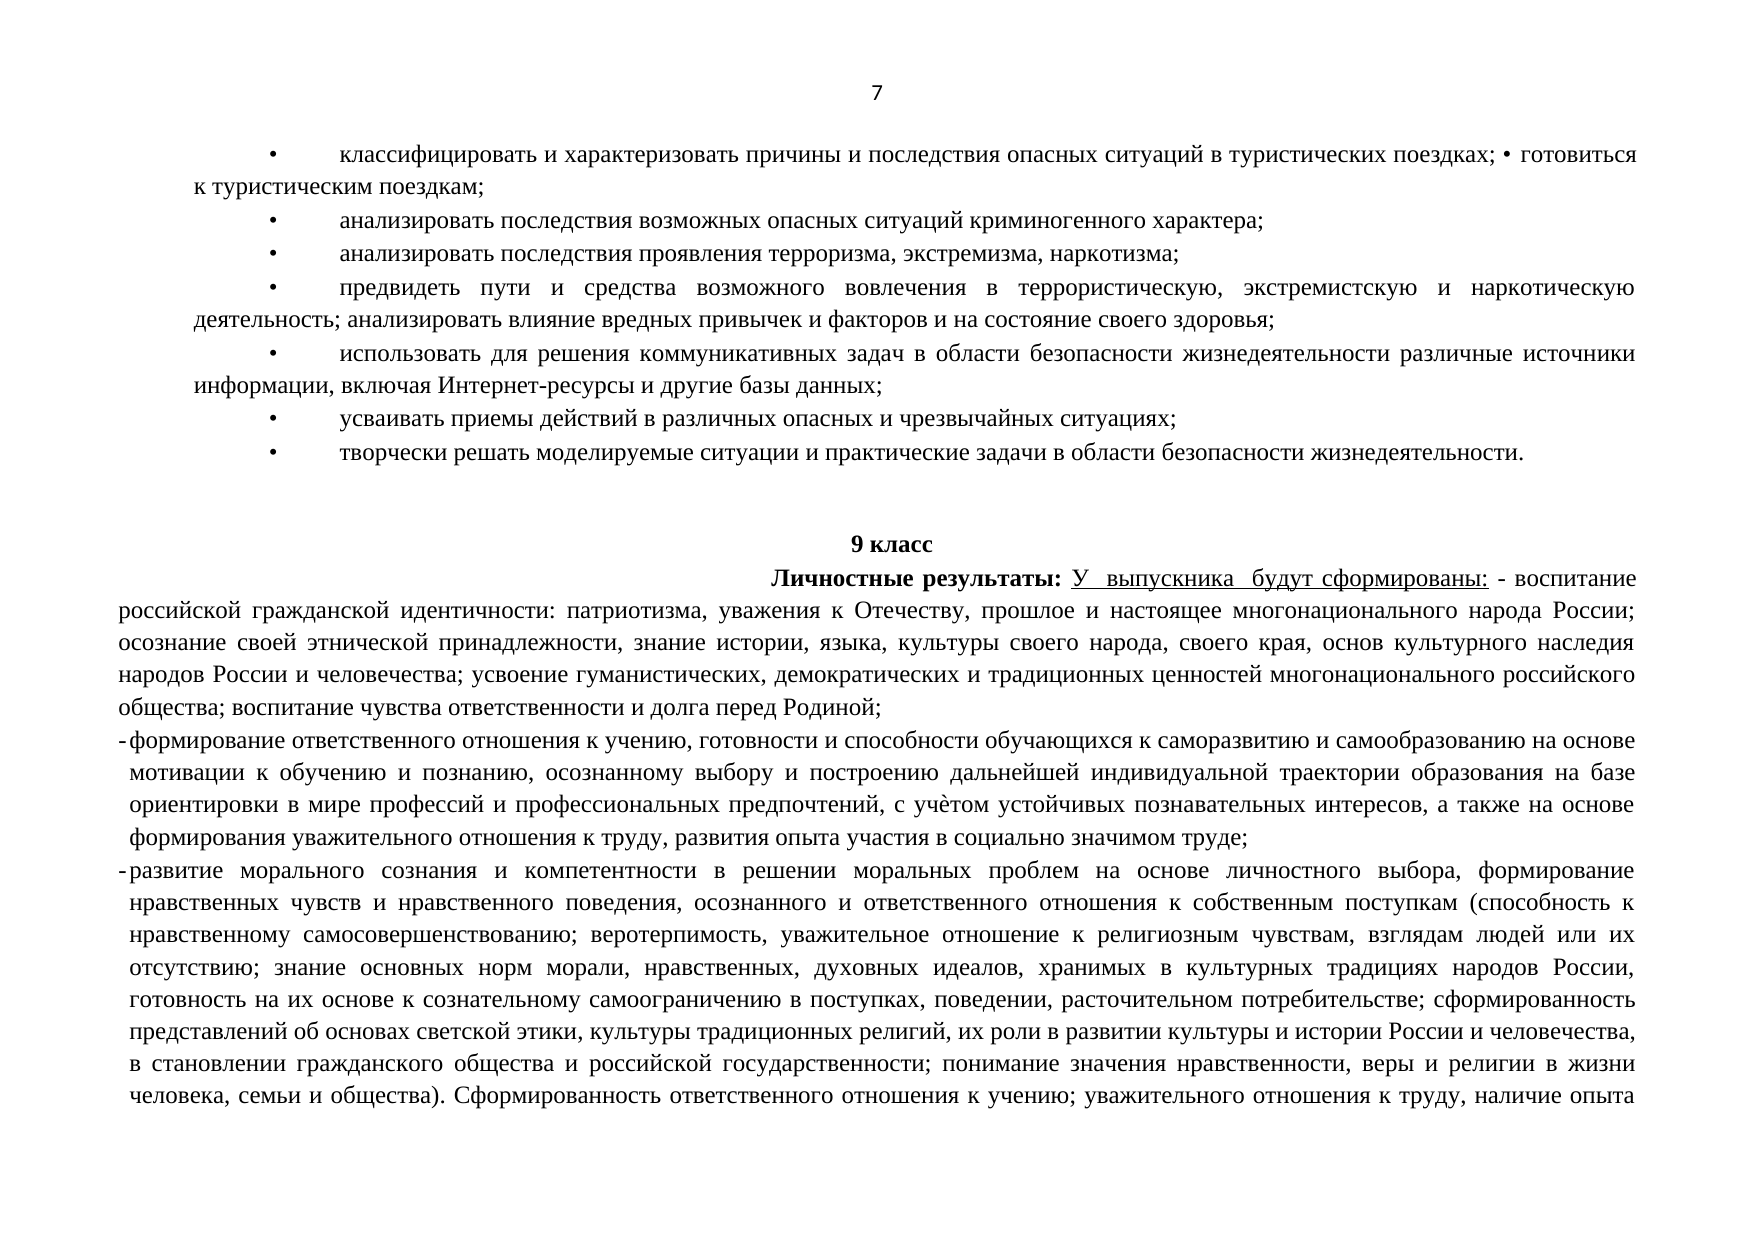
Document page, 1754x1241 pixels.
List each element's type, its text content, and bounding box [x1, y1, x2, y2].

list классифицировать и характеризовать причины и последствия опасных ситуаций в туристических поездках; • готовиться к туристическим поездкам; [193, 139, 1637, 200]
list анализировать последствия возможных опасных ситуаций криминогенного характера; [193, 205, 1637, 234]
list формирование ответственного отношения к учению, готовности и способности обучающихся к саморазвитию и самообразованию на основе мотивации к обучению и познанию, осознанному выбору и построению дальнейшей индивидуальной траектории образования на базе ориентировки в мире профессий и профессиональных предпочтений, с учѐтом устойчивых познавательных интересов, а также на основе формирования уважительного отношения к труду, развития опыта участия в социально значимом труде; [118, 725, 1637, 850]
list использовать для решения коммуникативных задач в области безопасности жизнедеятельности различные источники информации, включая Интернет-ресурсы и другие базы данных; [193, 338, 1637, 399]
list предвидеть пути и средства возможного вовлечения в террористическую, экстремистскую и наркотическую деятельность; анализировать влияние вредных привычек и факторов и на состояние своего здоровья; [193, 272, 1637, 333]
text Личностные результаты: У выпускника будут сформированы: - воспитание российской гражданской идентичности: патриотизма, уважения к Отечеству, прошлое и настоящее многонационального народа России; осознание своей этнической принадлежности, знание истории, языка, культуры своего народа, своего края, основ культурного наследия народов России и человечества; усвоение гуманистических, демократических и традиционных ценностей многонационального российского общества; воспитание чувства ответственности и долга перед Родиной; [118, 563, 1637, 720]
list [118, 855, 1637, 1109]
list творчески решать моделируемые ситуации и практические задачи в области безопасности жизнедеятельности. [193, 437, 1637, 466]
list усваивать приемы действий в различных опасных и чрезвычайных ситуациях; [193, 403, 1637, 432]
subtitle 9 класс [187, 529, 1597, 558]
list анализировать последствия проявления терроризма, экстремизма, наркотизма; [193, 238, 1637, 267]
